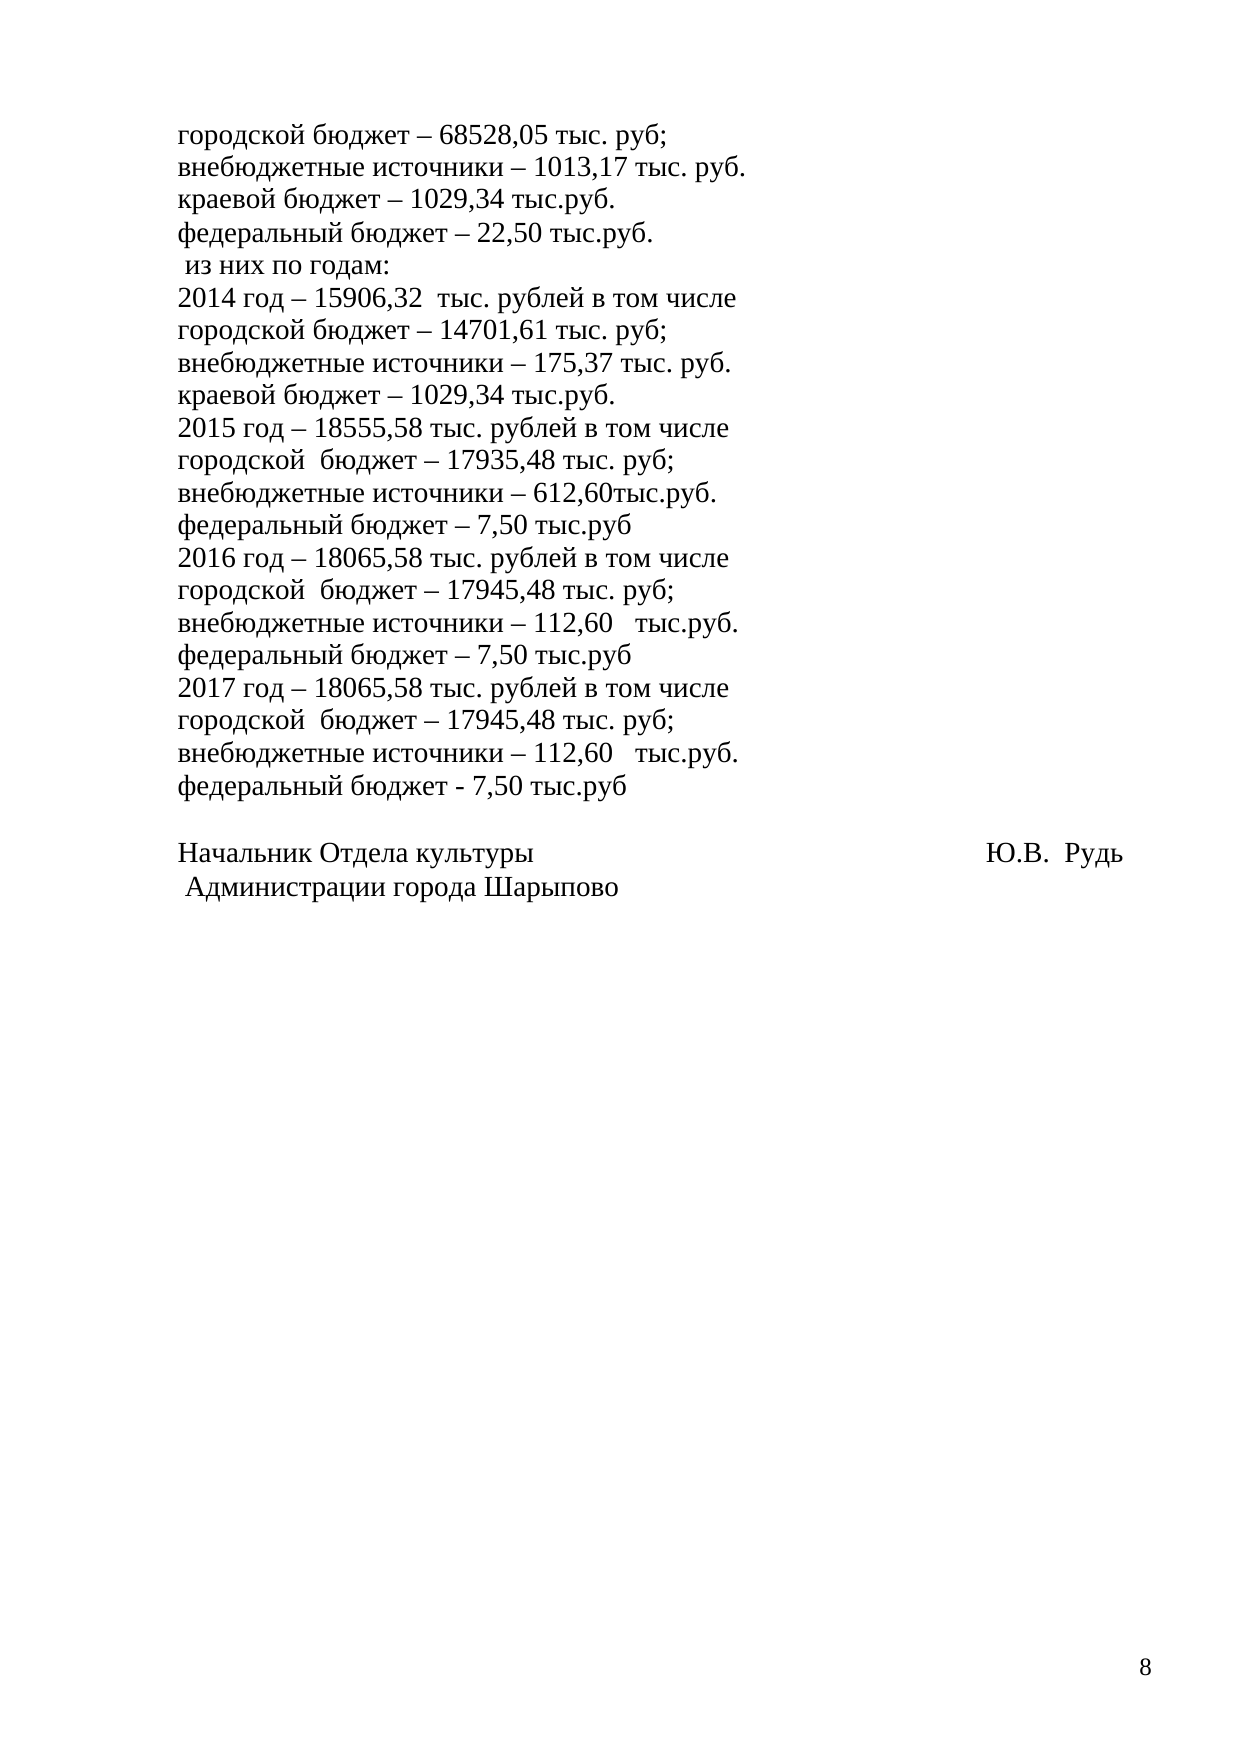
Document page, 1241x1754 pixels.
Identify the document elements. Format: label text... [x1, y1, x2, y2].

text 2017 год – 18065,58 тыс. рублей в том числе [177, 671, 1152, 703]
text краевой бюджет – 1029,34 тыс.руб. [177, 183, 1152, 215]
text городской бюджет – 14701,61 тыс. руб; [177, 314, 1152, 346]
text федеральный бюджет – 7,50 тыс.руб [177, 508, 1152, 541]
text городской бюджет – 17945,48 тыс. руб; [177, 703, 1152, 736]
text внебюджетные источники – 175,37 тыс. руб. [177, 346, 1152, 379]
text внебюджетные источники – 612,60тыс.руб. [177, 476, 1152, 508]
text федеральный бюджет – 7,50 тыс.руб [177, 638, 1152, 671]
text федеральный бюджет - 7,50 тыс.руб [177, 768, 1152, 802]
text Начальник Отдела культуры Ю.В. Рудь [177, 836, 1152, 869]
text федеральный бюджет – 22,50 тыс.руб. [177, 215, 1152, 249]
text внебюджетные источники – 1013,17 тыс. руб. [177, 151, 1152, 183]
text городской бюджет – 17945,48 тыс. руб; [177, 573, 1152, 606]
text 2014 год – 15906,32 тыс. рублей в том числе [177, 281, 1152, 314]
text 2015 год – 18555,58 тыс. рублей в том числе [177, 411, 1152, 443]
text 2016 год – 18065,58 тыс. рублей в том числе [177, 541, 1152, 573]
text городской бюджет – 68528,05 тыс. руб; [177, 118, 1152, 151]
text внебюджетные источники – 112,60 тыс.руб. [177, 736, 1152, 768]
text городской бюджет – 17935,48 тыс. руб; [177, 443, 1152, 476]
text внебюджетные источники – 112,60 тыс.руб. [177, 606, 1152, 638]
text из них по годам: [177, 249, 1152, 281]
text Администрации города Шарыпово [177, 869, 1152, 903]
text краевой бюджет – 1029,34 тыс.руб. [177, 379, 1152, 411]
